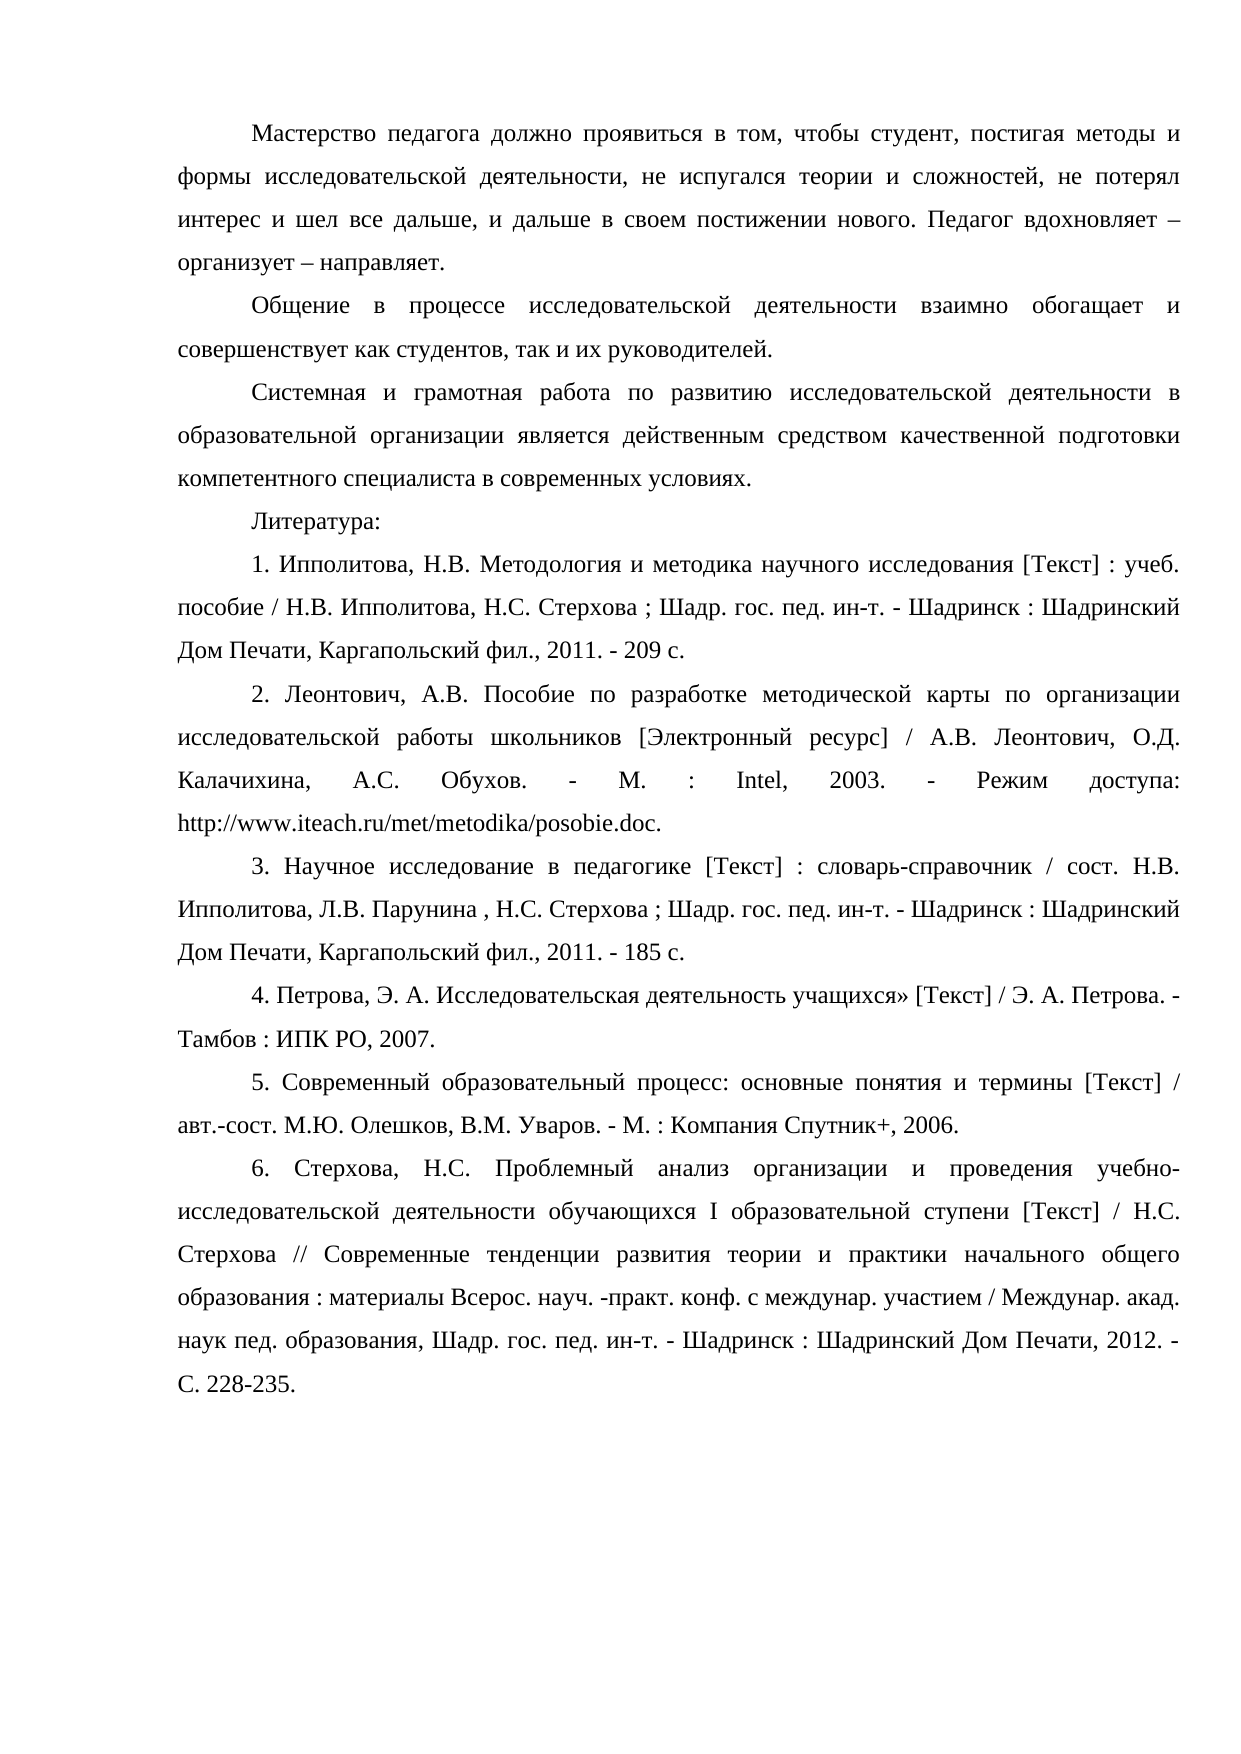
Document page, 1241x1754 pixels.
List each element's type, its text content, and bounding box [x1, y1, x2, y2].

text 3. Научное исследование в педагогике [Текст] : словарь-справочник / сост. Н.В. Ипполитова, Л.В. Парунина , Н.С. Стерхова ; Шадр. гос. пед. ин-т. - Шадринск : Шадринский Дом Печати, Каргапольский фил., 2011. - 185 с. [177, 851, 1181, 966]
text Мастерство педагога должно проявиться в том, чтобы студент, постигая методы и формы исследовательской деятельности, не испугался теории и сложностей, не потерял интерес и шел все дальше, и дальше в своем постижении нового. Педагог вдохновляет – организует – направляет. [177, 118, 1181, 276]
text Общение в процессе исследовательской деятельности взаимно обогащает и совершенствует как студентов, так и их руководителей. [177, 291, 1181, 362]
text 5. Современный образовательный процесс: основные понятия и термины [Текст] / авт.-сост. М.Ю. Олешков, В.М. Уваров. - М. : Компания Спутник+, 2006. [177, 1067, 1181, 1139]
text 6. Стерхова, Н.С. Проблемный анализ организации и проведения учебно-исследовательской деятельности обучающихся I образовательной ступени [Текст] / Н.С. Стерхова // Современные тенденции развития теории и практики начального общего образования : материалы Всерос. науч. -практ. конф. с междунар. участием / Междунар. акад. наук пед. образования, Шадр. гос. пед. ин-т. - Шадринск : Шадринский Дом Печати, 2012. - С. 228-235. [177, 1153, 1181, 1397]
text Литература: [177, 506, 1181, 535]
text Системная и грамотная работа по развитию исследовательской деятельности в образовательной организации является действенным средством качественной подготовки компетентного специалиста в современных условиях. [177, 377, 1181, 492]
text 1. Ипполитова, Н.В. Методология и методика научного исследования [Текст] : учеб. пособие / Н.В. Ипполитова, Н.С. Стерхова ; Шадр. гос. пед. ин-т. - Шадринск : Шадринский Дом Печати, Каргапольский фил., 2011. - 209 с. [177, 549, 1181, 664]
text 2. Леонтович, А.В. Пособие по разработке методической карты по организации исследовательской работы школьников [Электронный ресурс] / А.В. Леонтович, О.Д. Калачихина, А.С. Обухов. - М. : Intel, 2003. - Режим доступа: http://www.iteach.ru/met/metodika/posobie.doc. [177, 679, 1181, 837]
text 4. Петрова, Э. А. Исследовательская деятельность учащихся» [Текст] / Э. А. Петрова. - Тамбов : ИПК РО, 2007. [177, 981, 1181, 1052]
